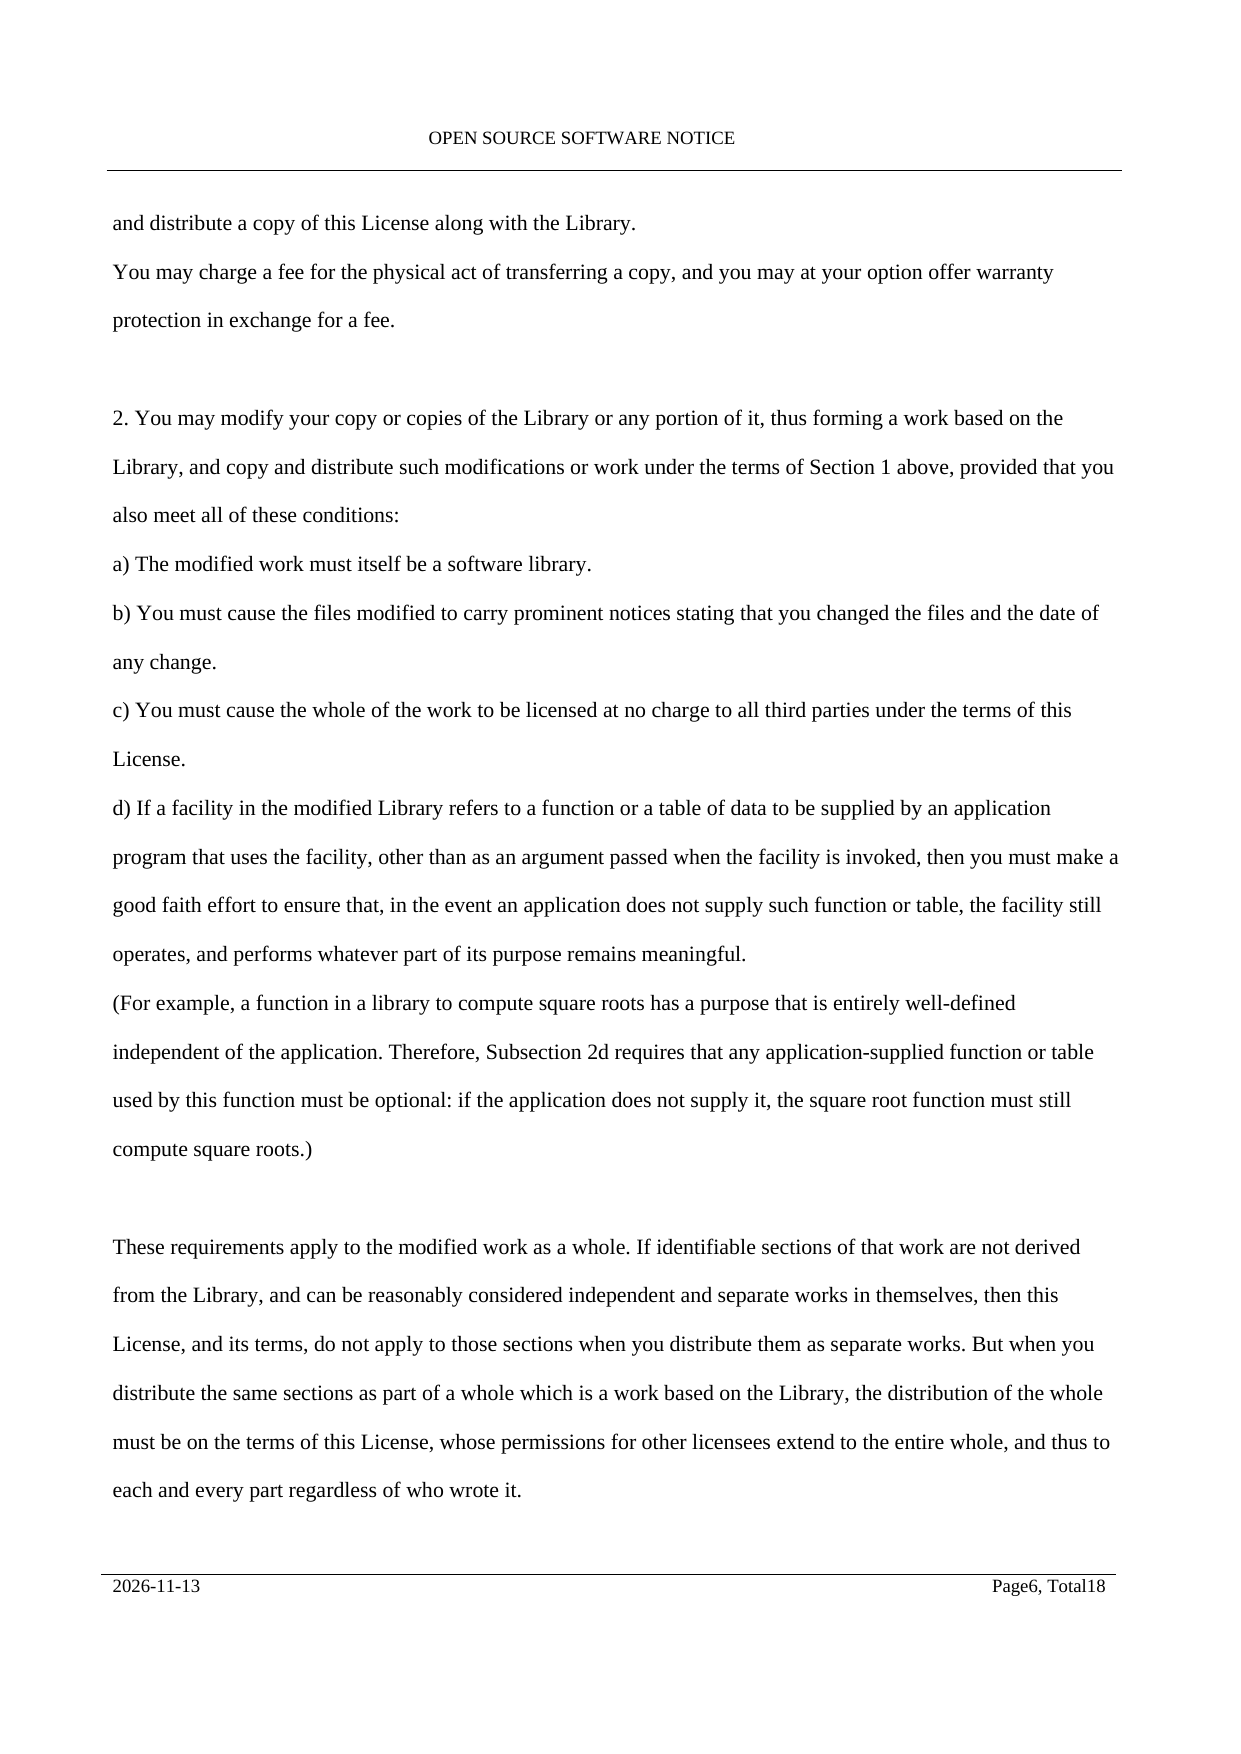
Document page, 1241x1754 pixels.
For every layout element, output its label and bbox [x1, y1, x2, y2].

text [112, 206, 1128, 1506]
